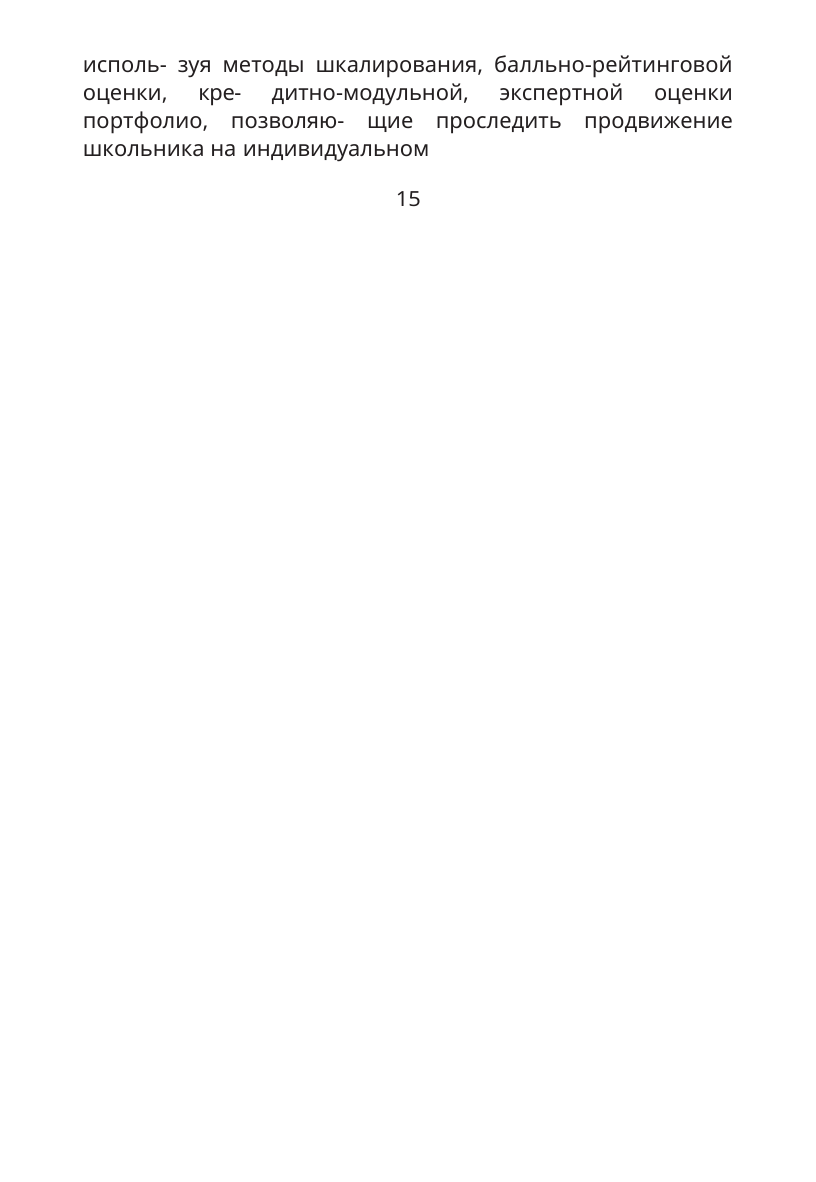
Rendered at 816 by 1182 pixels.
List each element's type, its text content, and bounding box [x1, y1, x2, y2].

text 15 [116, 184, 700, 213]
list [83, 50, 733, 163]
